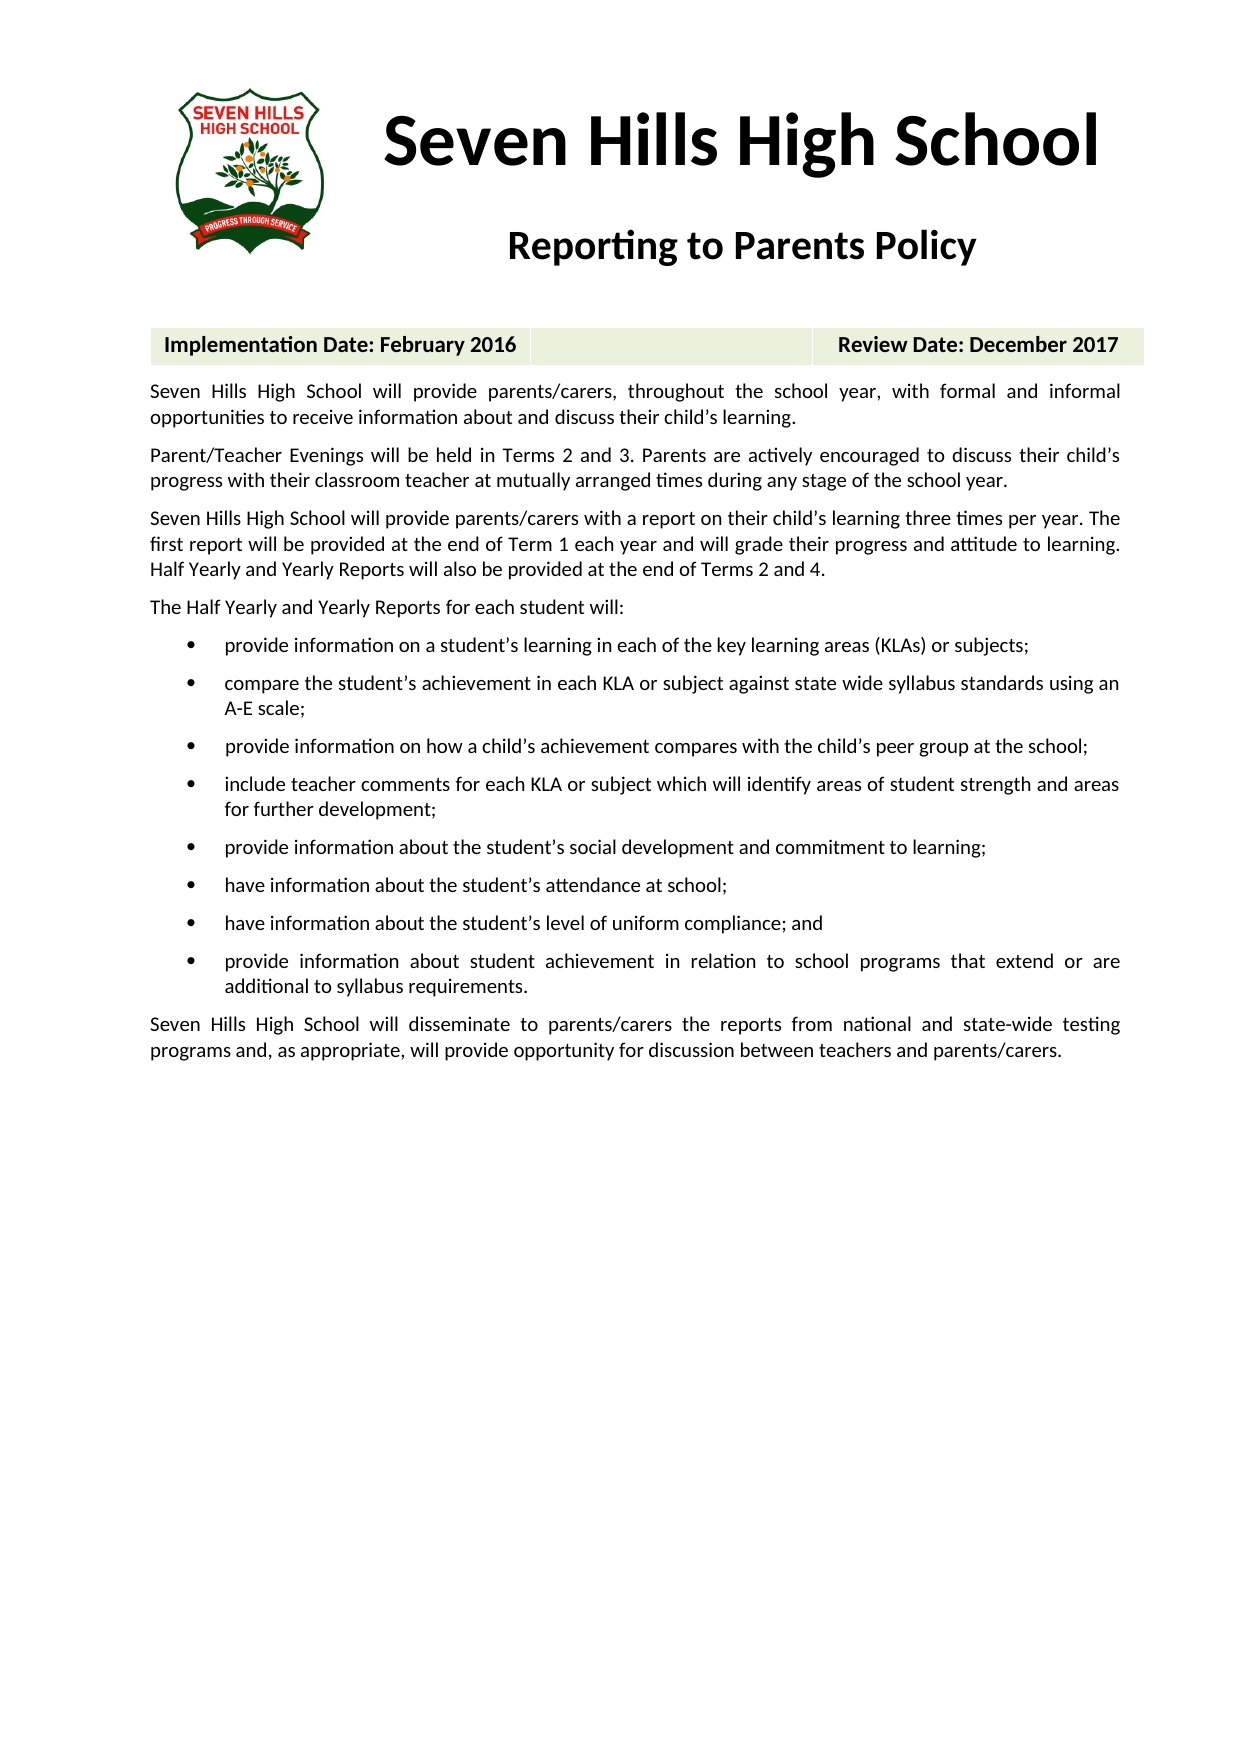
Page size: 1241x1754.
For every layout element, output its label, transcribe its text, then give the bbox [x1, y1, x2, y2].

text The Half Yearly and Yearly Reports for each student will: [150, 594, 1122, 619]
list compare the student’s achievement in each KLA or subject against state wide syllabus standards using an A-E scale; [187, 670, 1122, 721]
list provide information on how a child’s achievement compares with the child’s peer group at the school; [187, 733, 1122, 759]
list include teacher comments for each KLA or subject which will identify areas of student strength and areas for further development; [187, 771, 1122, 822]
text Seven Hills High School will disseminate to parents/carers the reports from national and state-wide testing programs and, as appropriate, will provide opportunity for discussion between teachers and parents/carers. [150, 1012, 1122, 1062]
table_cell Implementation Date: February 2016 [151, 328, 530, 365]
table_header [151, 60, 339, 327]
text Parent/Teacher Evenings will be held in Terms 2 and 3. Parents are actively encouraged to discuss their child’s progress with their classroom teacher at mutually arranged times during any stage of the school year. [150, 442, 1122, 493]
list provide information on a student’s learning in each of the key learning areas (KLAs) or subjects; [187, 632, 1122, 657]
text Seven Hills High School will provide parents/carers with a report on their child’s learning three times per year. The first report will be provided at the end of Term 1 each year and will grade their progress and attitude to learning. Half Yearly and Yearly Reports will also be provided at the end of Terms 2 and 4. [150, 505, 1122, 582]
table_cell Review Date: December 2017 [813, 328, 1144, 365]
list provide information about the student’s social development and commitment to learning; [187, 834, 1122, 860]
table_cell [531, 328, 812, 365]
table_header Seven Hills High School Reporting to Parents Policy [340, 60, 1144, 327]
list have information about the student’s attendance at school; [187, 872, 1122, 898]
text Seven Hills High School will provide parents/carers, throughout the school year, with formal and informal opportunities to receive information about and discuss their child’s learning. [150, 379, 1122, 429]
list have information about the student’s level of uniform compliance; and [187, 910, 1122, 936]
list provide information about student achievement in relation to school programs that extend or are additional to syllabus requirements. [187, 948, 1122, 999]
